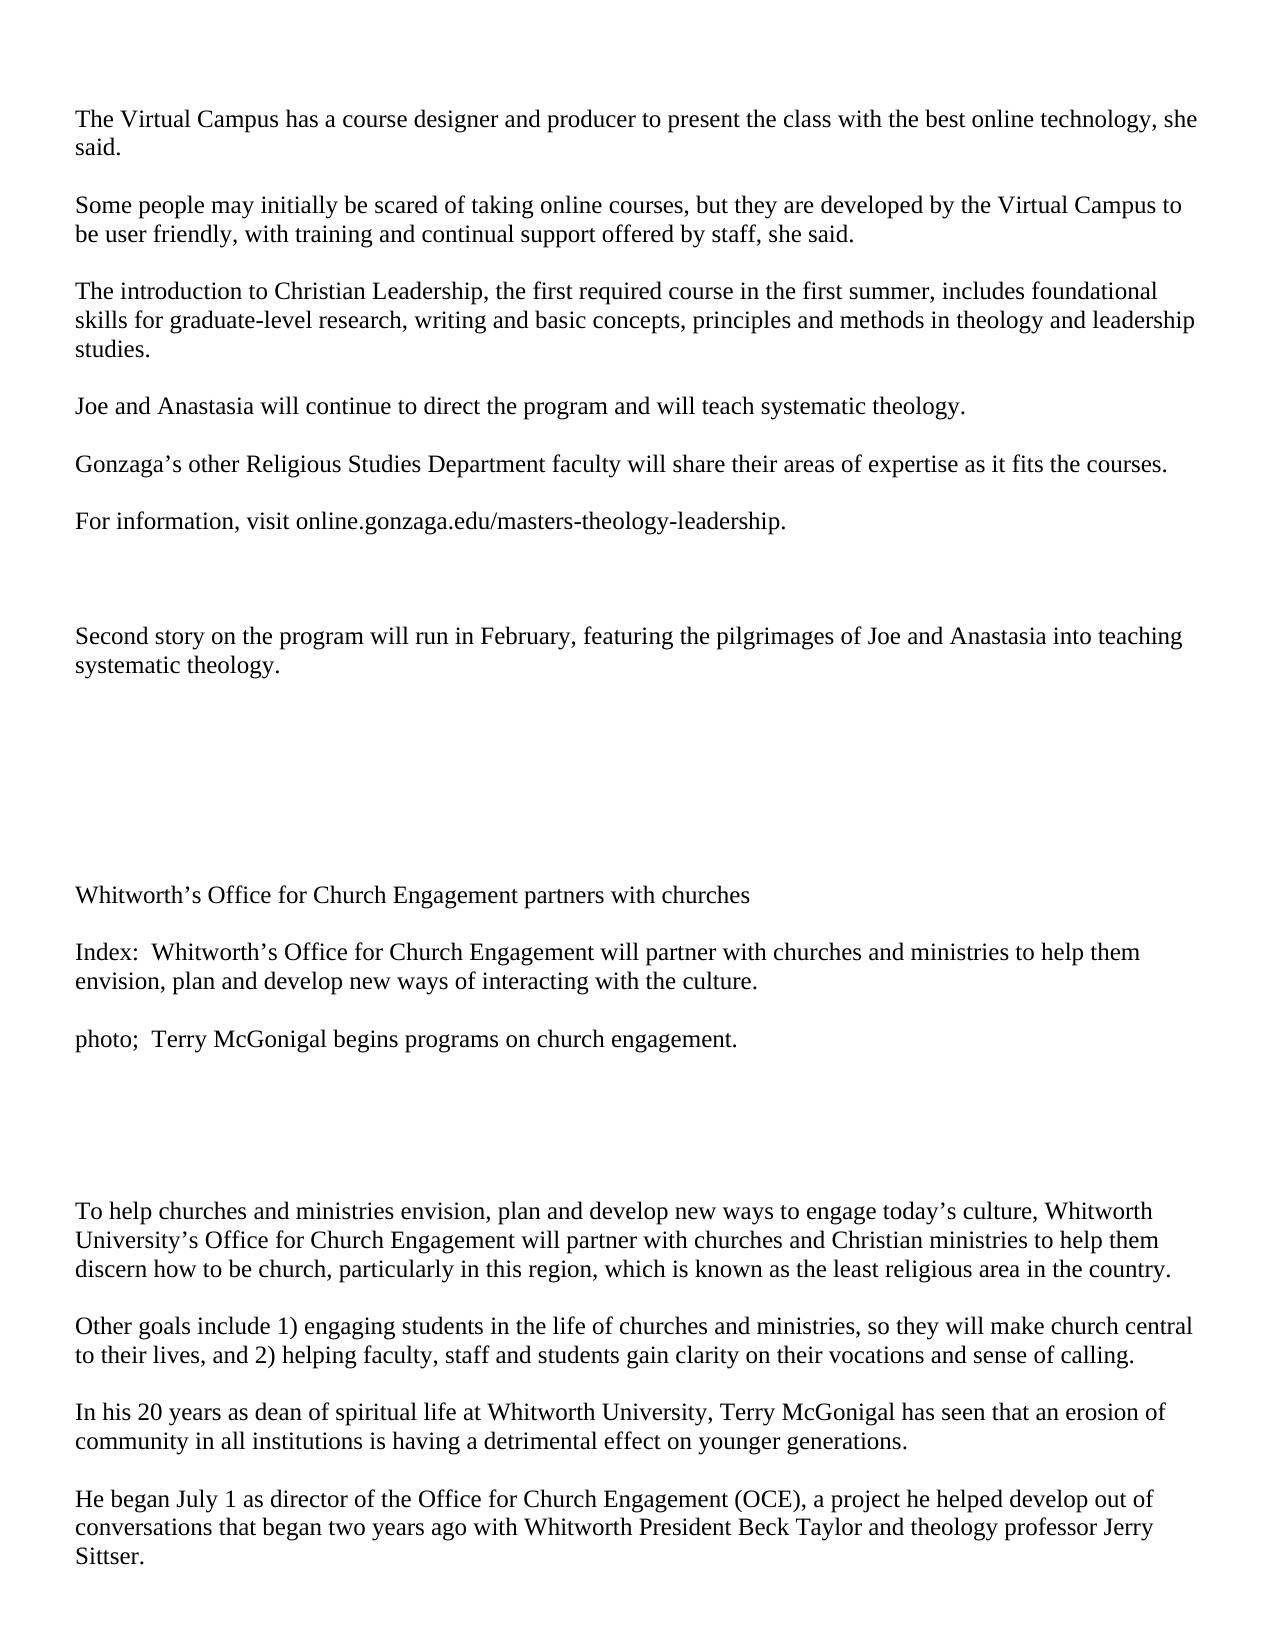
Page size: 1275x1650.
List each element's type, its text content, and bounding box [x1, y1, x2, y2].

text The Virtual Campus has a course designer and producer to present the class with the best online technology, she said. [75, 104, 1200, 161]
text For information, visit online.gonzaga.edu/masters-theology-leadership. [75, 506, 1200, 535]
text photo; Terry McGonigal begins programs on church engagement. [75, 1024, 1200, 1052]
text The introduction to Christian Leadership, the first required course in the first summer, includes foundational skills for graduate-level research, writing and basic concepts, principles and methods in theology and leadership studies. [75, 276, 1200, 362]
text He began July 1 as director of the Office for Church Engagement (OCE), a project he helped develop out of conversations that began two years ago with Whitworth President Beck Taylor and theology professor Jerry Sittser. [75, 1484, 1200, 1570]
text In his 20 years as dean of spiritual life at Whitworth University, Terry McGonigal has seen that an erosion of community in all institutions is having a detrimental effect on younger generations. [75, 1397, 1200, 1455]
text Some people may initially be scared of taking online courses, but they are developed by the Virtual Campus to be user friendly, with training and continual support offered by staff, she said. [75, 190, 1200, 247]
text Index: Whitworth’s Office for Church Engagement will partner with churches and ministries to help them envision, plan and develop new ways of interacting with the culture. [75, 937, 1200, 995]
text Second story on the program will run in February, featuring the pilgrimages of Joe and Anastasia into teaching systematic theology. [75, 621, 1200, 679]
text Whitworth’s Office for Church Engagement partners with churches [75, 880, 1200, 909]
text Joe and Anastasia will continue to direct the program and will teach systematic theology. [75, 391, 1200, 420]
text Gonzaga’s other Religious Studies Department faculty will share their areas of expertise as it fits the courses. [75, 449, 1200, 477]
text Other goals include 1) engaging students in the life of churches and ministries, so they will make church central to their lives, and 2) helping faculty, staff and students gain clarity on their vocations and sense of calling. [75, 1311, 1200, 1369]
text To help churches and ministries envision, plan and develop new ways to engage today’s culture, Whitworth University’s Office for Church Engagement will partner with churches and Christian ministries to help them discern how to be church, particularly in this region, which is known as the least religious area in the country. [75, 1196, 1200, 1282]
